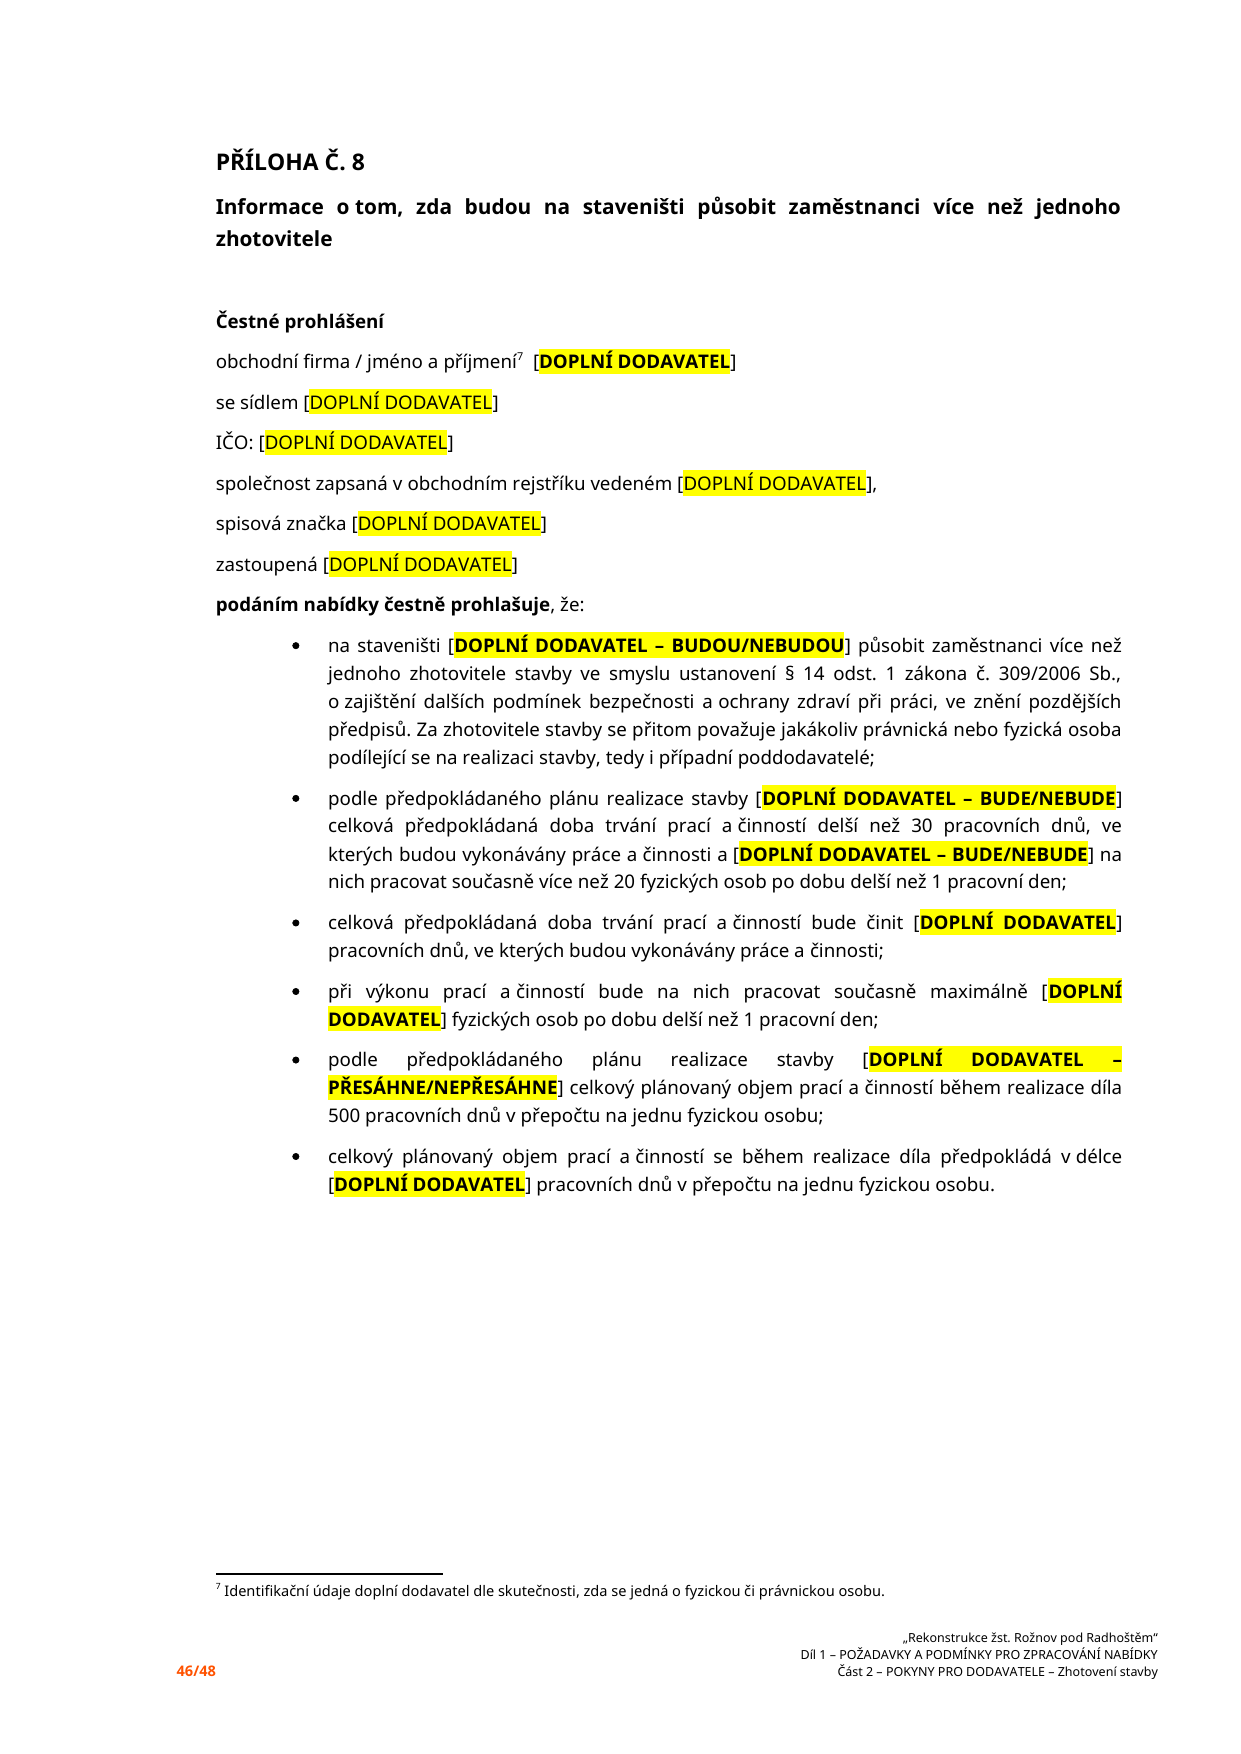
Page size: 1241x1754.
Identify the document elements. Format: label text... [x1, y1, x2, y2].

text podle předpokládaného plánu realizace stavby [DOPLNÍ DODAVATEL – BUDE/NEBUDE] celková předpokládaná doba trvání prací a činností delší než 30 pracovních dnů, ve kterých budou vykonávány práce a činnosti a [DOPLNÍ DODAVATEL – BUDE/NEBUDE] na nich pracovat současně více než 20 fyzických osob po dobu delší než 1 pracovní den; [292, 785, 1122, 894]
text zastoupená [DOPLNÍ DODAVATEL] [216, 551, 329, 577]
text zastoupená [DOPLNÍ DODAVATEL] [512, 551, 1122, 577]
text Příloha č. 8 [216, 146, 1122, 177]
text spisová značka [DOPLNÍ DODAVATEL] [541, 511, 1122, 536]
text Informace o tom, zda budou na staveništi působit zaměstnanci více než jednoho zhotovitele [216, 192, 1122, 252]
text se sídlem [DOPLNÍ DODAVATEL] [216, 389, 309, 414]
text společnost zapsaná v obchodním rejstříku vedeném [DOPLNÍ DODAVATEL], [866, 470, 1122, 496]
text celkový plánovaný objem prací a činností se během realizace díla předpokládá v délce [DOPLNÍ DODAVATEL] pracovních dnů v přepočtu na jednu fyzickou osobu. [292, 1143, 1122, 1197]
text Čestné prohlášení [216, 308, 1122, 333]
text při výkonu prací a činností bude na nich pracovat současně maximálně [DOPLNÍ DODAVATEL] fyzických osob po dobu delší než 1 pracovní den; [292, 978, 1122, 1031]
text podle předpokládaného plánu realizace stavby [DOPLNÍ DODAVATEL – PŘESÁHNE/NEPŘESÁHNE] celkový plánovaný objem prací a činností během realizace díla 500 pracovních dnů v přepočtu na jednu fyzickou osobu; [292, 1046, 1122, 1128]
text celková předpokládaná doba trvání prací a činností bude činit [DOPLNÍ DODAVATEL] pracovních dnů, ve kterých budou vykonávány práce a činnosti; [292, 909, 1122, 963]
text spisová značka [DOPLNÍ DODAVATEL] [216, 511, 358, 536]
text se sídlem [DOPLNÍ DODAVATEL] [492, 389, 1122, 414]
text společnost zapsaná v obchodním rejstříku vedeném [DOPLNÍ DODAVATEL], [216, 470, 683, 496]
text na staveništi [DOPLNÍ DODAVATEL – BUDOU/NEBUDOU] působit zaměstnanci více než jednoho zhotovitele stavby ve smyslu ustanovení § 14 odst. 1 zákona č. 309/2006 Sb., o zajištění dalších podmínek bezpečnosti a ochrany zdraví při práci, ve znění pozdějších předpisů. Za zhotovitele stavby se přitom považuje jakákoliv právnická nebo fyzická osoba podílející se na realizaci stavby, tedy i případní poddodavatelé; [292, 632, 1122, 770]
text obchodní firma / jméno a příjmení [DOPLNÍ DODAVATEL] [216, 348, 1122, 374]
text podáním nabídky čestně prohlašuje, že: [216, 592, 1122, 617]
text IČO: [DOPLNÍ DODAVATEL] [216, 429, 1122, 455]
